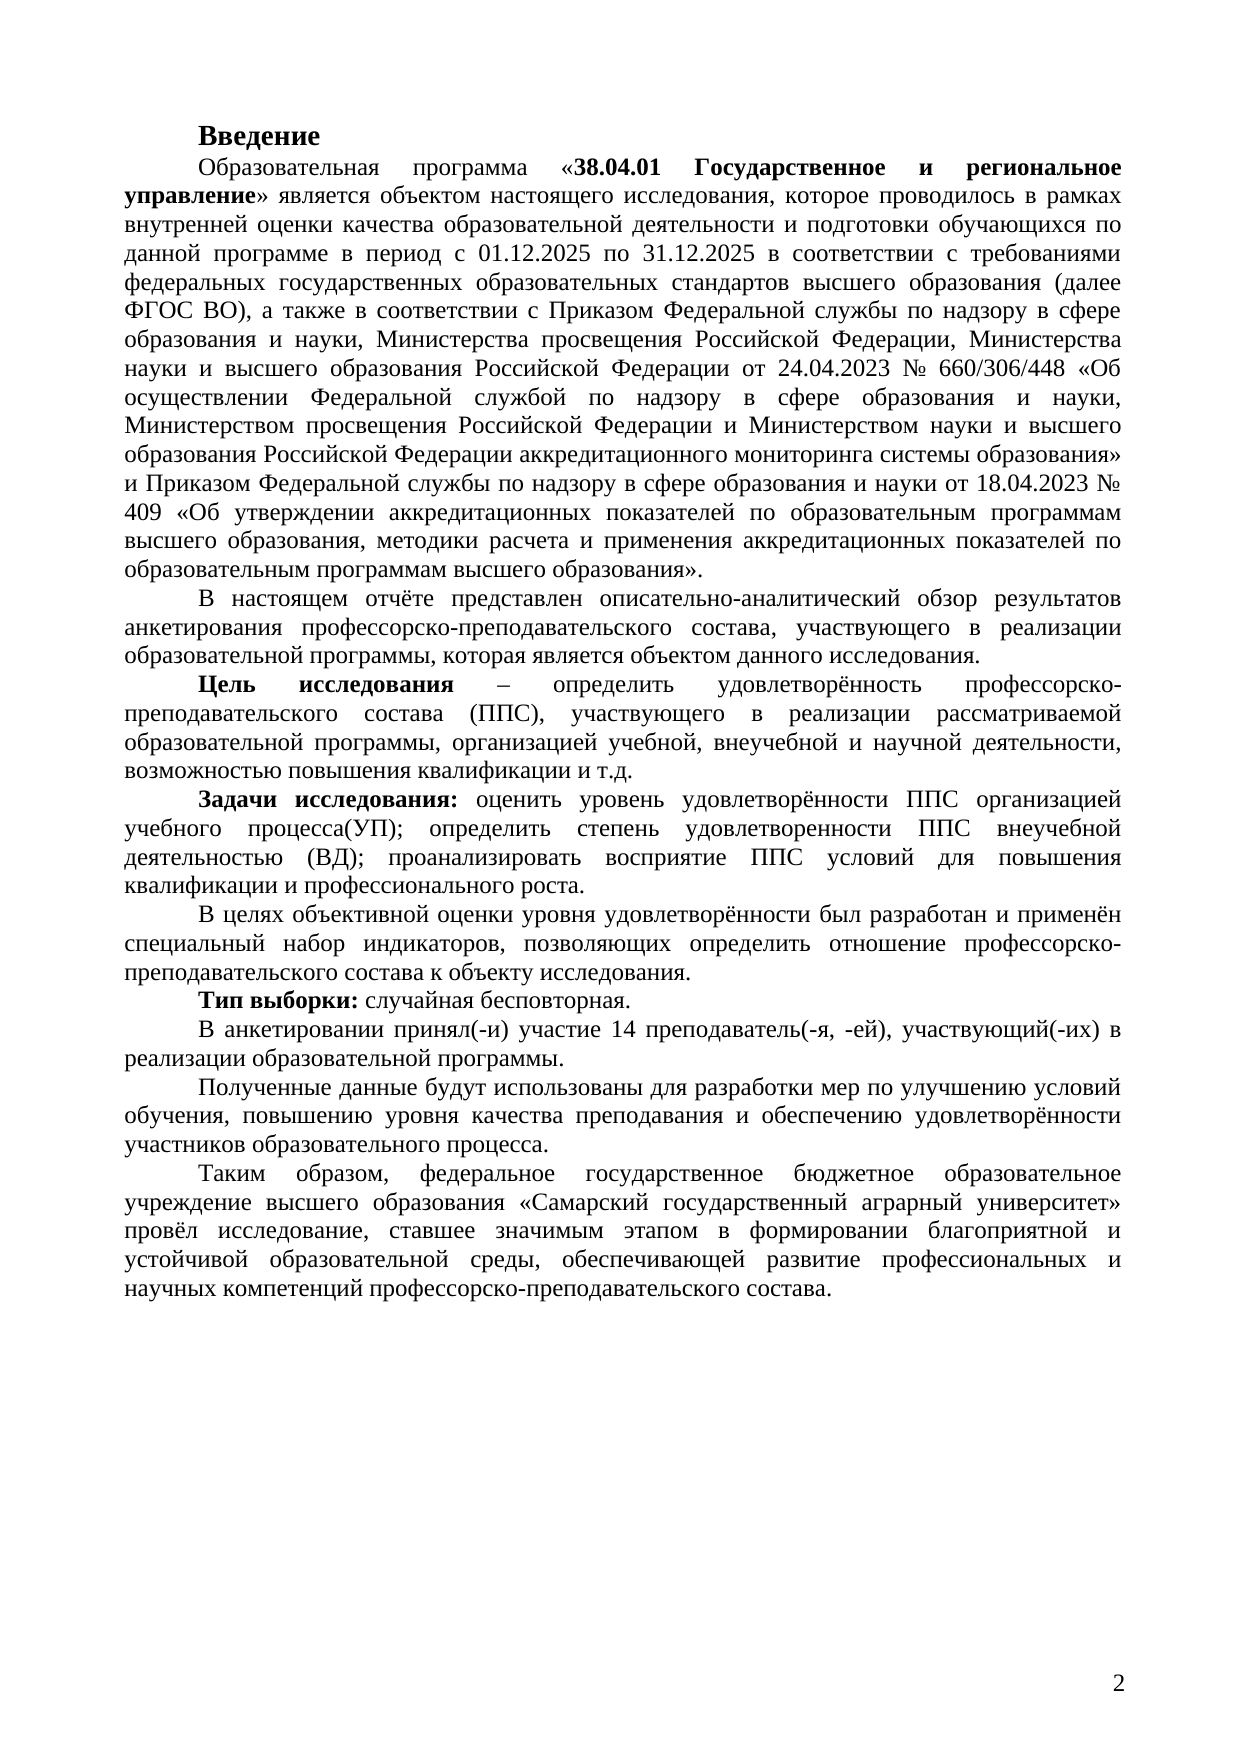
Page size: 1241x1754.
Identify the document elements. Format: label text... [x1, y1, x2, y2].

text Образовательная программа «38.04.01 Государственное и региональное управление» является объектом настоящего исследования, которое проводилось в рамках внутренней оценки качества образовательной деятельности и подготовки обучающихся по данной программе в период с 01.12.2025 по 31.12.2025 в соответствии с требованиями федеральных государственных образовательных стандартов высшего образования (далее ФГОС ВО), а также в соответствии с Приказом Федеральной службы по надзору в сфере образования и науки, Министерства просвещения Российской Федерации, Министерства науки и высшего образования Российской Федерации от 24.04.2023 № 660/306/448 «Об осуществлении Федеральной службой по надзору в сфере образования и науки, Министерством просвещения Российской Федерации и Министерством науки и высшего образования Российской Федерации аккредитационного мониторинга системы образования» и Приказом Федеральной службы по надзору в сфере образования и науки от 18.04.2023 № 409 «Об утверждении аккредитационных показателей по образовательным программам высшего образования, методики расчета и применения аккредитационных показателей по образовательным программам высшего образования». [124, 152, 1122, 583]
text Полученные данные будут использованы для разработки мер по улучшению условий обучения, повышению уровня качества преподавания и обеспечению удовлетворённости участников образовательного процесса. [124, 1072, 1122, 1158]
text В анкетировании принял(-и) участие 14 преподаватель(-я, -ей), участвующий(-их) в реализации образовательной программы. [124, 1014, 1122, 1072]
text Цель исследования – определить удовлетворённость профессорско-преподавательского состава (ППС), участвующего в реализации рассматриваемой образовательной программы, организацией учебной, внеучебной и научной деятельности, возможностью повышения квалификации и т.д. [124, 669, 1122, 784]
text В целях объективной оценки уровня удовлетворённости был разработан и применён специальный набор индикаторов, позволяющих определить отношение профессорско-преподавательского состава к объекту исследования. [124, 899, 1122, 985]
text Тип выборки: случайная бесповторная. [124, 985, 1122, 1014]
text Введение [124, 118, 1122, 152]
text Таким образом, федеральное государственное бюджетное образовательное учреждение высшего образования «Самарский государственный аграрный университет» провёл исследование, ставшее значимым этапом в формировании благоприятной и устойчивой образовательной среды, обеспечивающей развитие профессиональных и научных компетенций профессорско-преподавательского состава. [124, 1158, 1122, 1302]
text Задачи исследования: оценить уровень удовлетворённости ППС организацией учебного процесса(УП); определить степень удовлетворенности ППС внеучебной деятельностью (ВД); проанализировать восприятие ППС условий для повышения квалификации и профессионального роста. [124, 784, 1122, 899]
text В настоящем отчёте представлен описательно-аналитический обзор результатов анкетирования профессорско-преподавательского состава, участвующего в реализации образовательной программы, которая является объектом данного исследования. [124, 583, 1122, 669]
